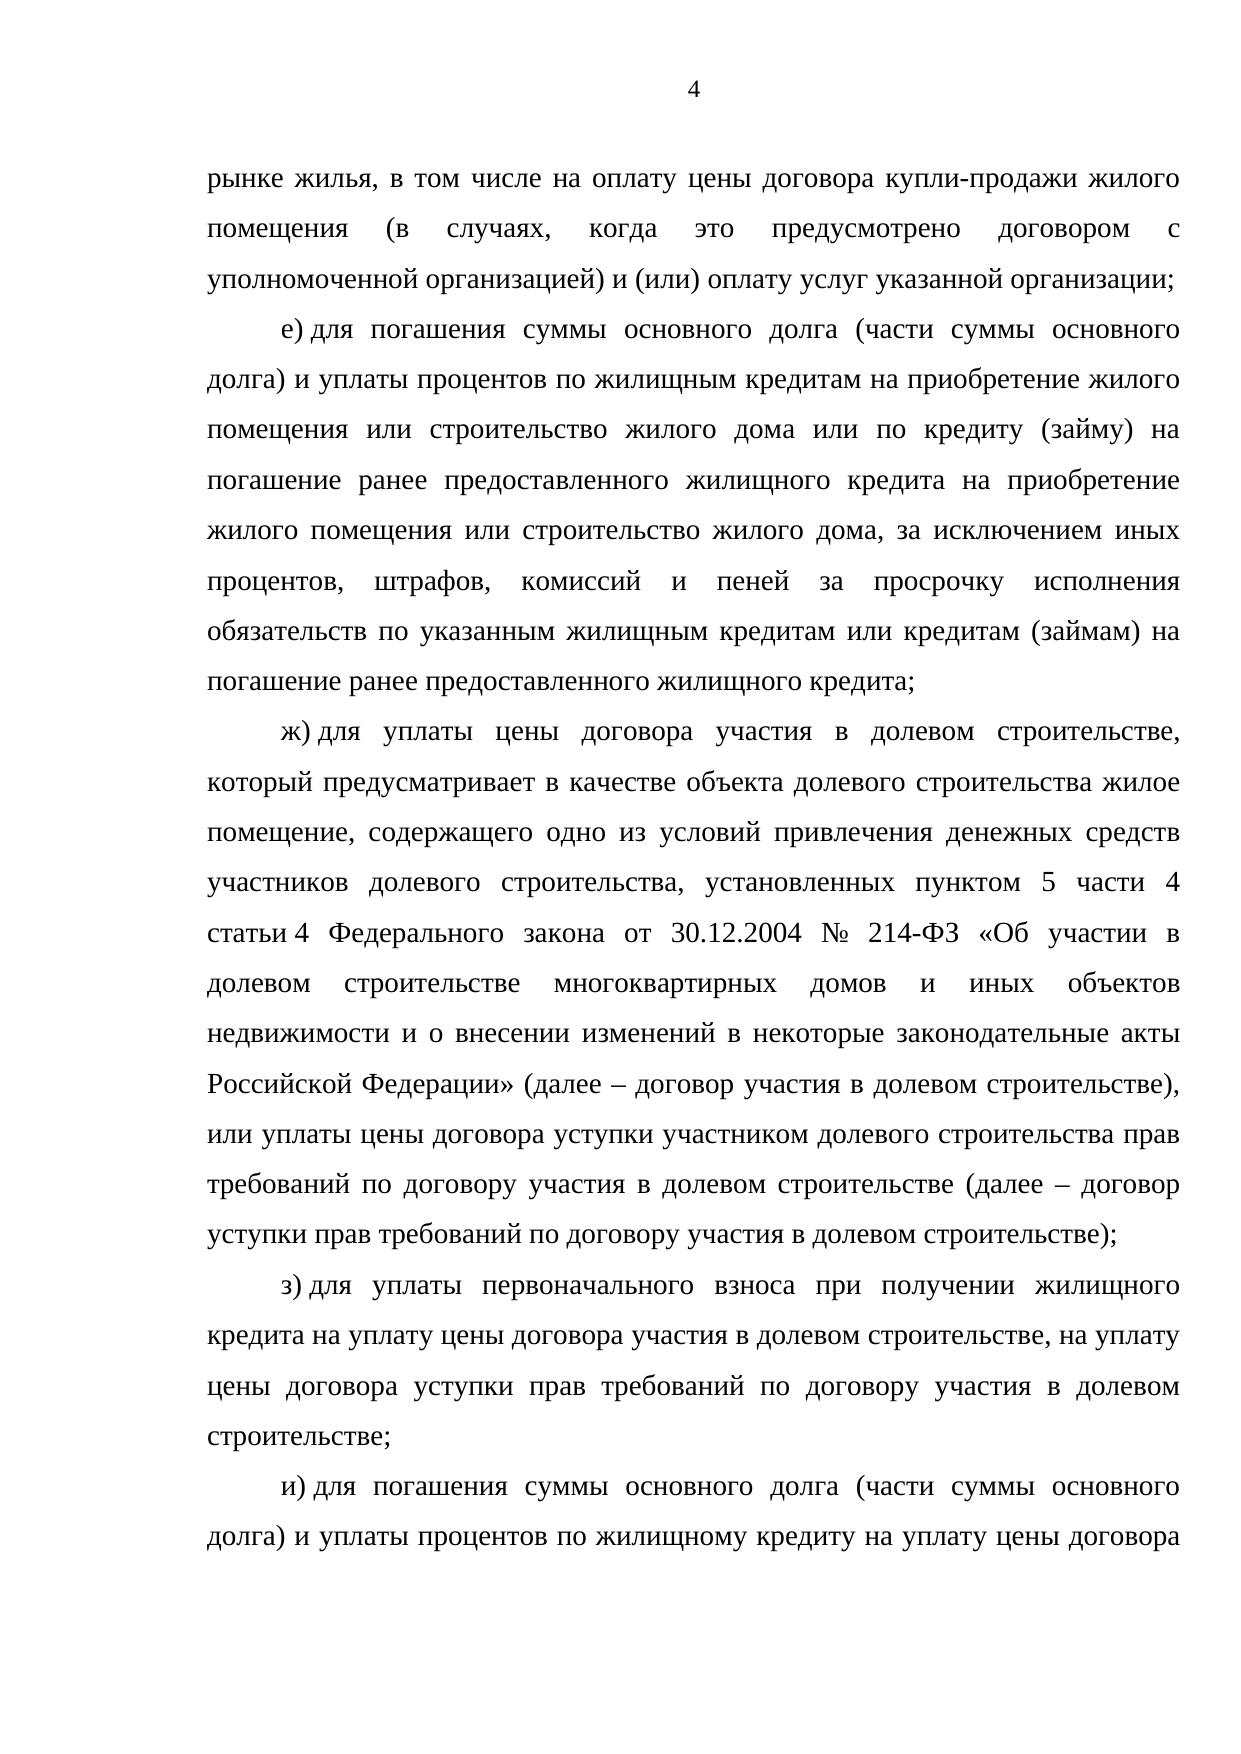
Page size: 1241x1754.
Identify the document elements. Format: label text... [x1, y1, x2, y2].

text ж) для уплаты цены договора участия в долевом строительстве, который предусматривает в качестве объекта долевого строительства жилое помещение, содержащего одно из условий привлечения денежных средств участников долевого строительства, установленных пунктом 5 части 4 статьи 4 Федерального закона от 30.12.2004 № 214-ФЗ «Об участии в долевом строительстве многоквартирных домов и иных объектов недвижимости и о внесении изменений в некоторые законодательные акты Российской Федерации» (далее – договор участия в долевом строительстве), или уплаты цены договора уступки участником долевого строительства прав требований по договору участия в долевом строительстве (далее – договор уступки прав требований по договору участия в долевом строительстве); [207, 713, 1181, 1250]
text е) для погашения суммы основного долга (части суммы основного долга) и уплаты процентов по жилищным кредитам на приобретение жилого помещения или строительство жилого дома или по кредиту (займу) на погашение ранее предоставленного жилищного кредита на приобретение жилого помещения или строительство жилого дома, за исключением иных процентов, штрафов, комиссий и пеней за просрочку исполнения обязательств по указанным жилищным кредитам или кредитам (займам) на погашение ранее предоставленного жилищного кредита; [207, 311, 1181, 697]
text з) для уплаты первоначального взноса при получении жилищного кредита на уплату цены договора участия в долевом строительстве, на уплату цены договора уступки прав требований по договору участия в долевом строительстве; [207, 1267, 1181, 1451]
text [207, 1468, 1181, 1552]
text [207, 160, 1181, 294]
